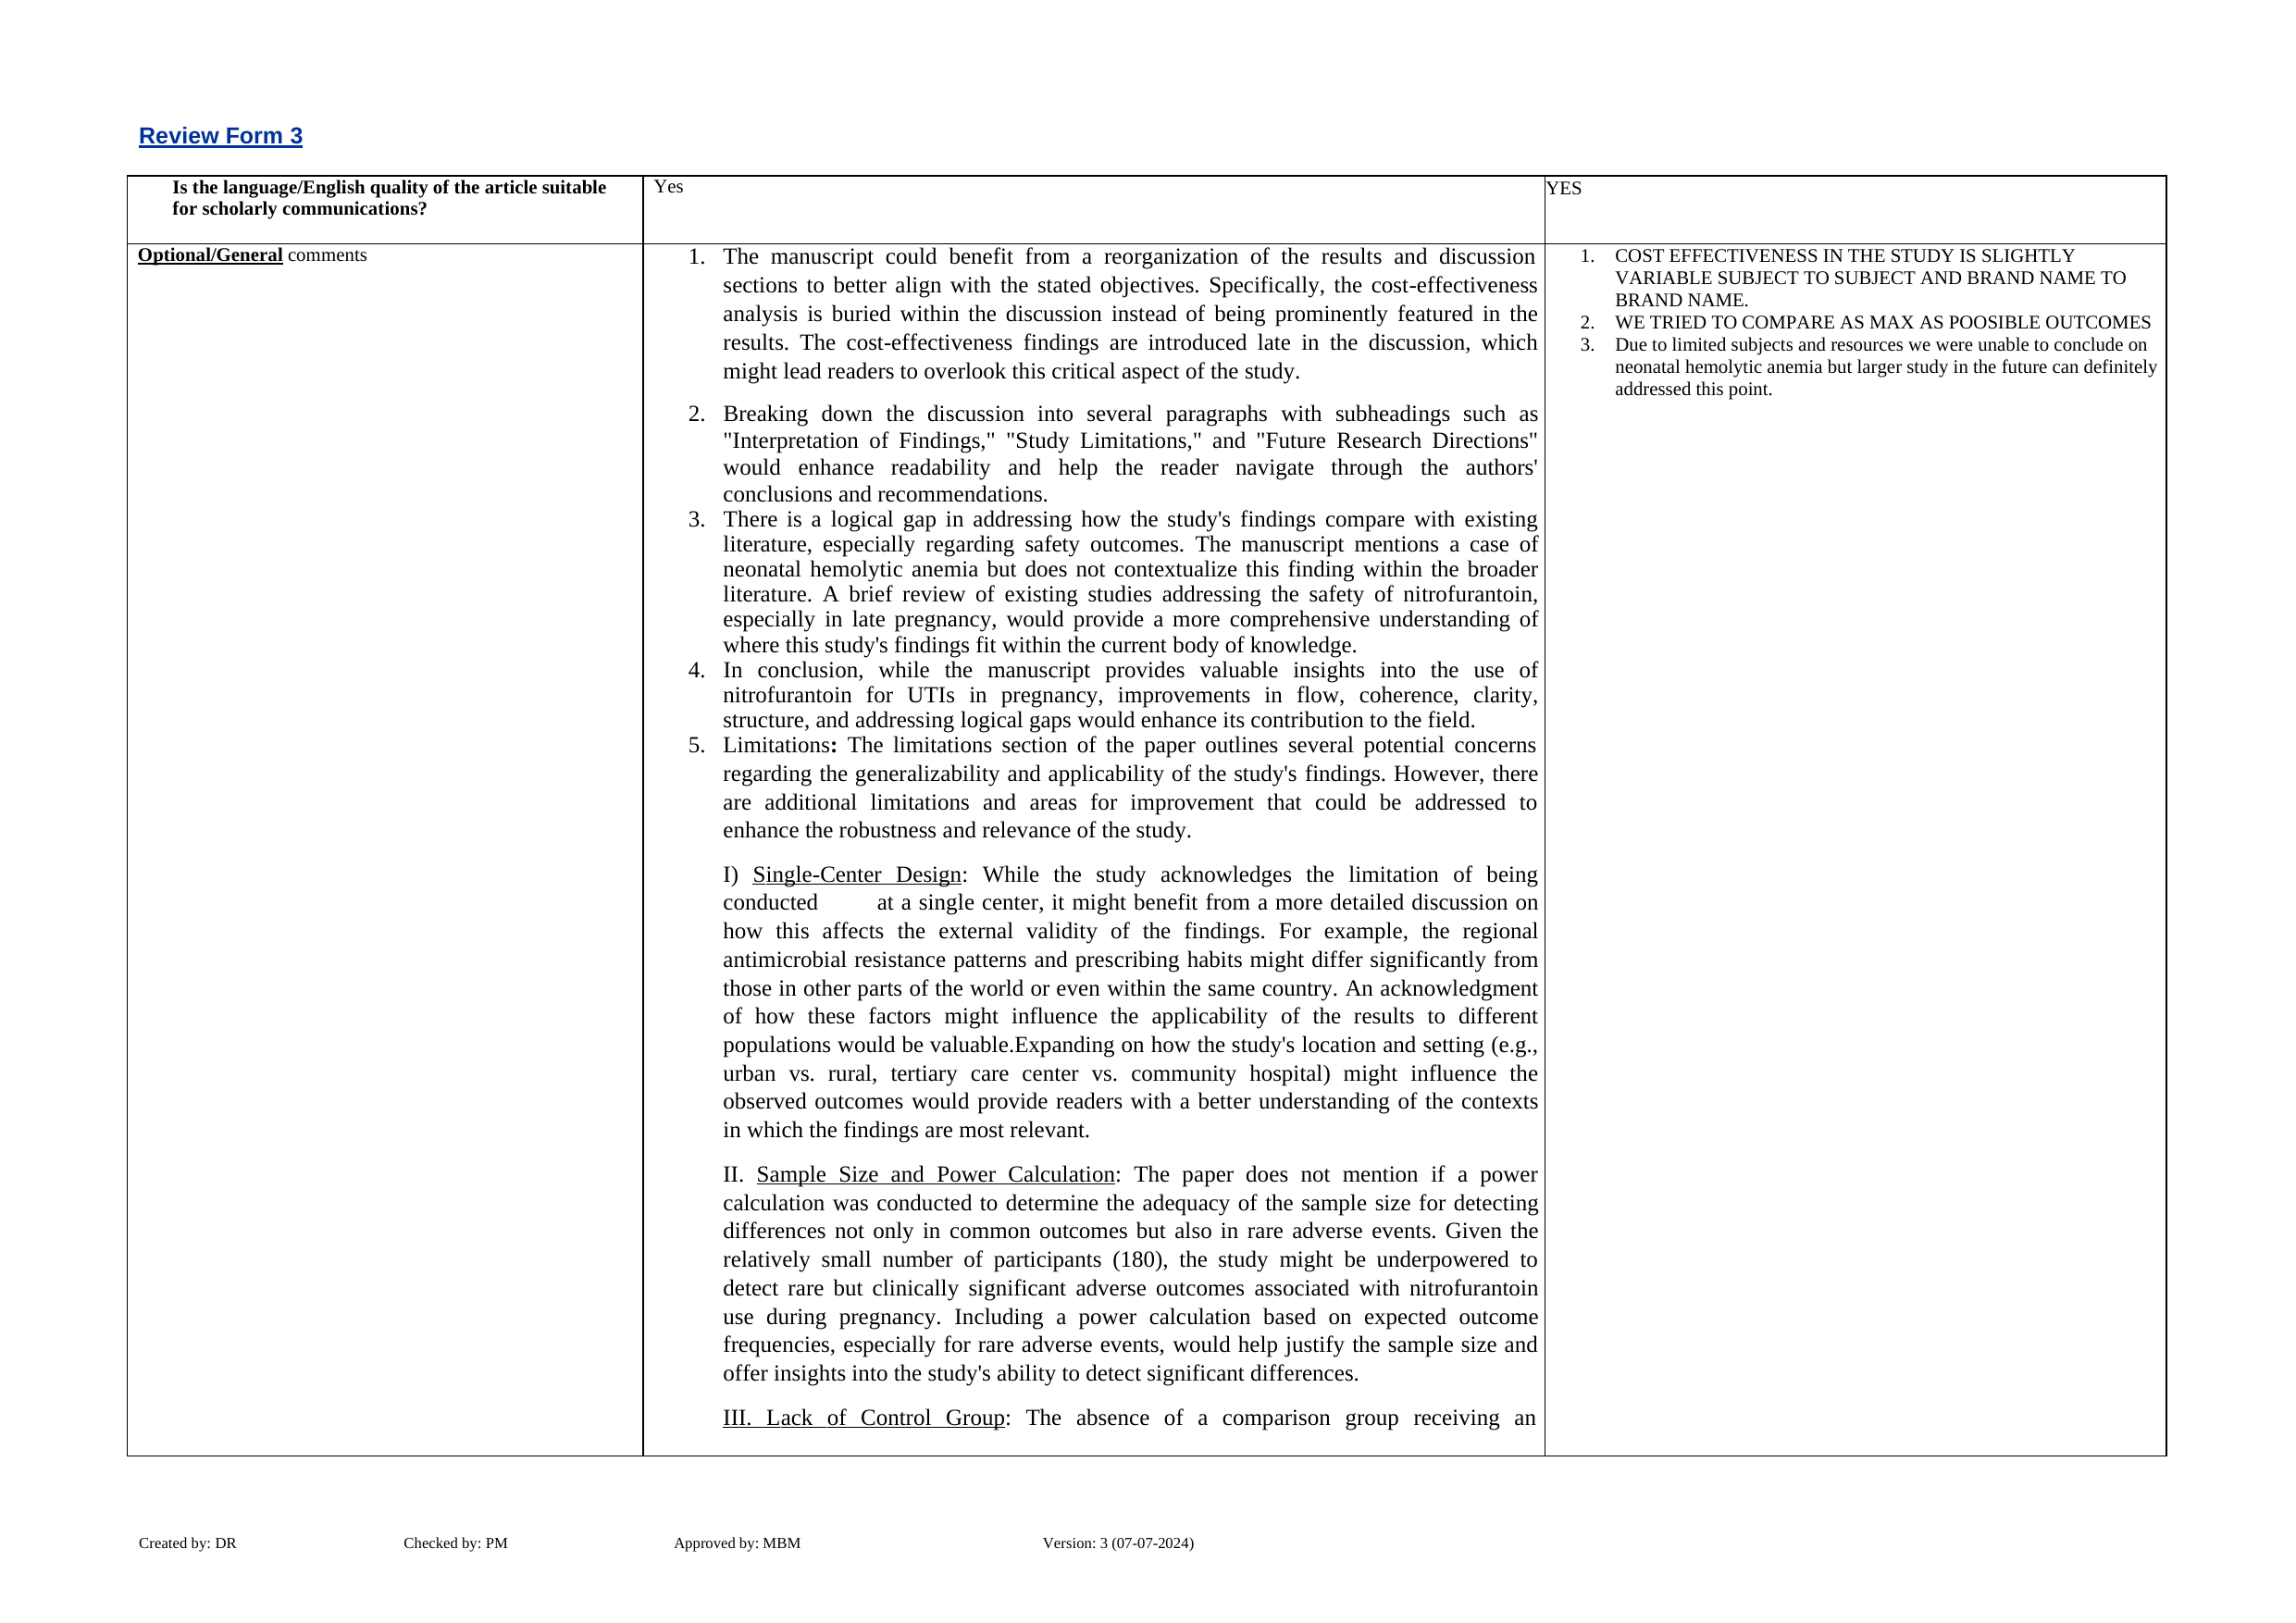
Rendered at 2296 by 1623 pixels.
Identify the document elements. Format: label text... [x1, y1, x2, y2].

table_header Is the language/English quality of the article suitable for scholarly communications? [128, 177, 642, 242]
table_cell COST EFFECTIVENESS IN THE STUDY IS SLIGHTLY VARIABLE SUBJECT TO SUBJECT AND BRAND NAME TO BRAND NAME. WE TRIED TO COMPARE AS MAX AS POOSIBLE OUTCOMES Due to limited subjects and resources we were unable to conclude on neonatal hemolytic anemia but larger study in the future can definitely addressed this point. [1545, 244, 2166, 1456]
table_cell 1. The manuscript could benefit from a reorganization of the results and discussion sections to better align with the stated objectives. Specifically, the cost-effectiveness analysis is buried within the discussion instead of being prominently featured in the results. The cost-effectiveness findings are introduced late in the discussion, which might lead readers to overlook this critical aspect of the study. 2. Breaking down the discussion into several paragraphs with subheadings such as "Interpretation of Findings," "Study Limitations," and "Future Research Directions" would enhance readability and help the reader navigate through the authors' conclusions and recommendations. 3. There is a logical gap in addressing how the study's findings compare with existing literature, especially regarding safety outcomes. The manuscript mentions a case of neonatal hemolytic anemia but does not contextualize this finding within the broader literature. A brief review of existing studies addressing the safety of nitrofurantoin, especially in late pregnancy, would provide a more comprehensive understanding of where this study's findings fit within the current body of knowledge. 4. In conclusion, while the manuscript provides valuable insights into the use of nitrofurantoin for UTIs in pregnancy, improvements in flow, coherence, clarity, structure, and addressing logical gaps would enhance its contribution to the field. 5. Limitations: The limitations section of the paper outlines several potential concerns regarding the generalizability and applicability of the study's findings. However, there are additional limitations and areas for improvement that could be addressed to enhance the robustness and relevance of the study. I) Single-Center Design: While the study acknowledges the limitation of being conducted at a single center, it might benefit from a more detailed discussion on how this affects the external validity of the findings. For example, the regional antimicrobial resistance patterns and prescribing habits might differ significantly from those in other parts of the world or even within the same country. An acknowledgment of how these factors might influence the applicability of the results to different populations would be valuable.Expanding on how the study's location and setting (e.g., urban vs. rural, tertiary care center vs. community hospital) might influence the observed outcomes would provide readers with a better understanding of the contexts in which the findings are most relevant. II. Sample Size and Power Calculation: The paper does not mention if a power calculation was conducted to determine the adequacy of the sample size for detecting differences not only in common outcomes but also in rare adverse events. Given the relatively small number of participants (180), the study might be underpowered to detect rare but clinically significant adverse outcomes associated with nitrofurantoin use during pregnancy. Including a power calculation based on expected outcome frequencies, especially for rare adverse events, would help justify the sample size and offer insights into the study's ability to detect significant differences. III. Lack of Control Group: The absence of a comparison group receiving an [644, 244, 1545, 1456]
table_header YES [1545, 177, 2166, 242]
table_header Yes [644, 177, 1545, 242]
text Created by: DR Checked by: PM Approved by: MBM Version: 3 (07-07-2024) [139, 1533, 2178, 1552]
table_cell Optional/General comments [128, 244, 642, 1456]
